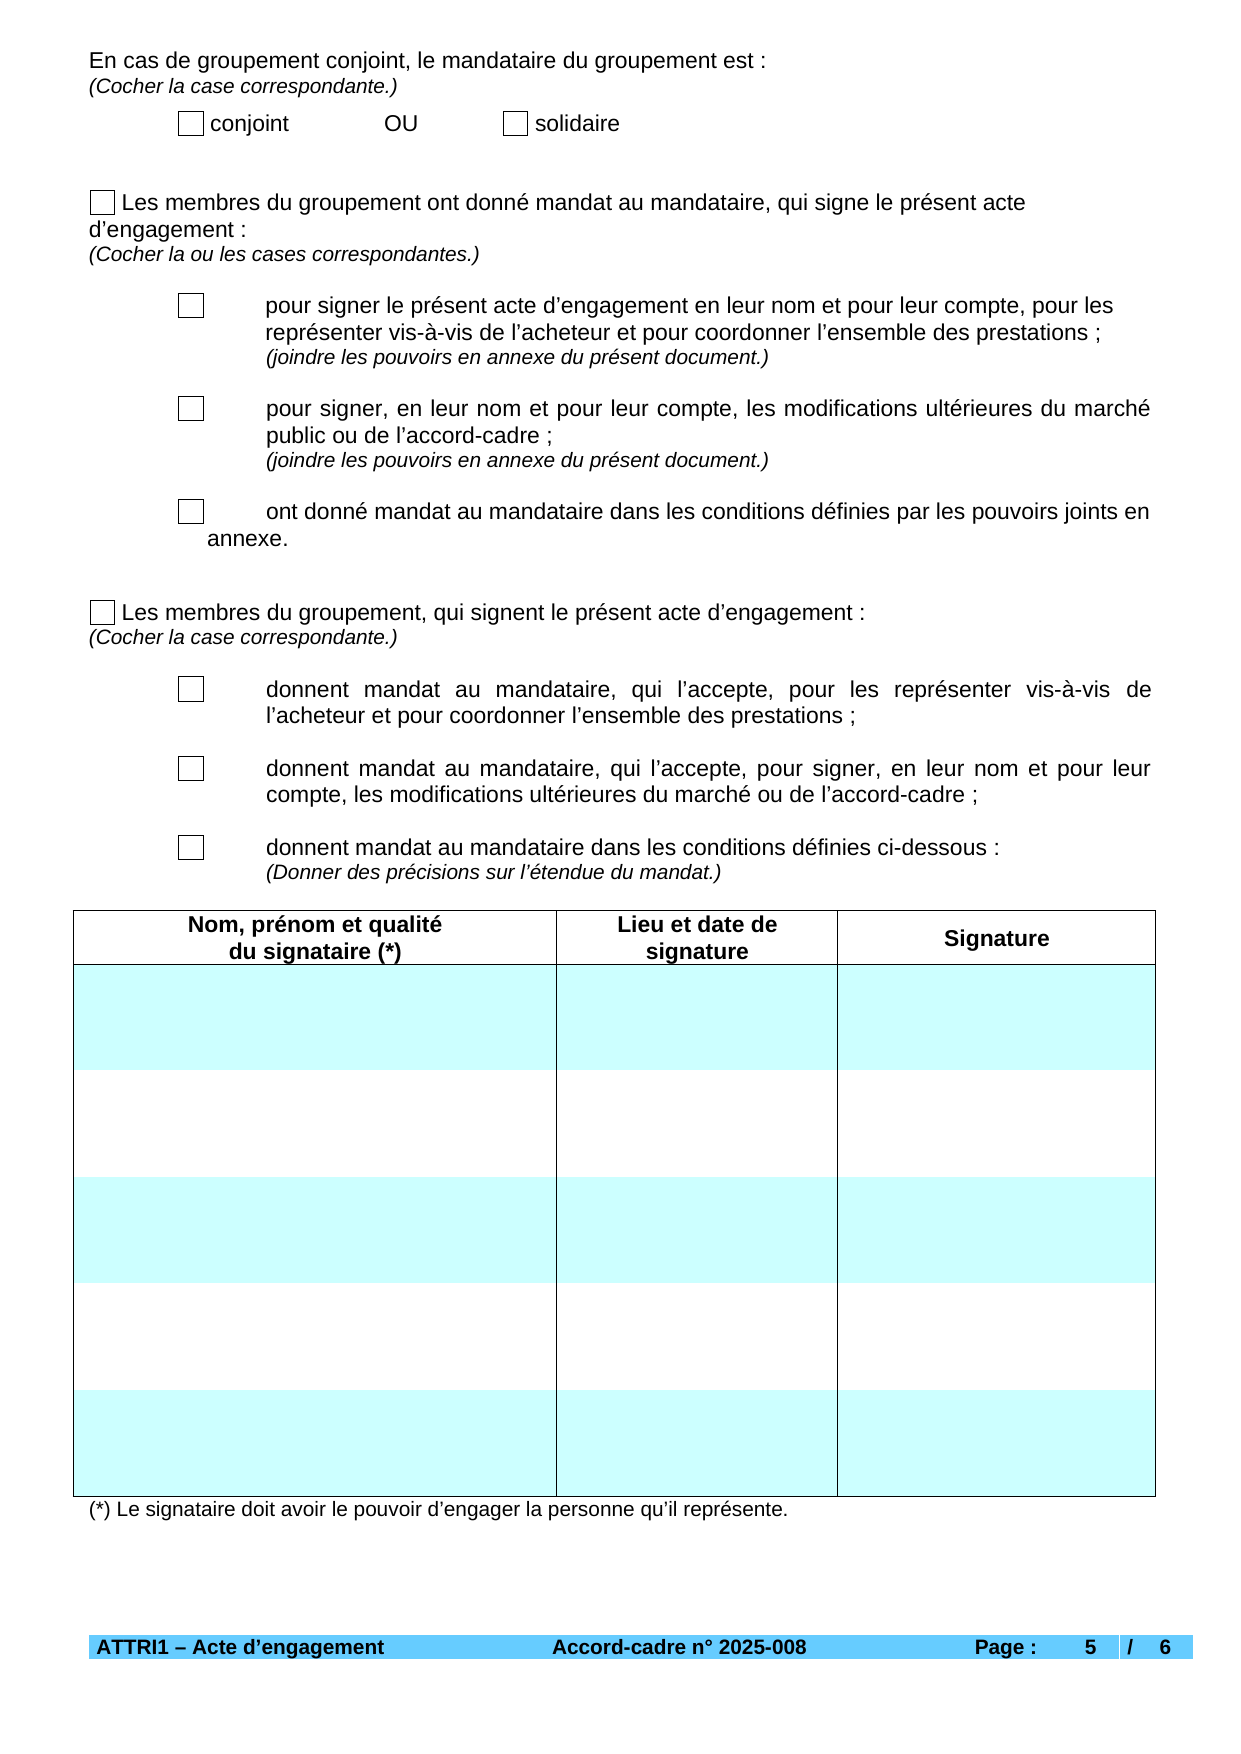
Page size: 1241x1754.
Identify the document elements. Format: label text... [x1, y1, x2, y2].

text Les membres du groupement, qui signent le présent acte d’engagement : [89, 599, 1152, 625]
text pour signer, en leur nom et pour leur compte, les modifications ultérieures du marché public ou de l’accord-cadre ; [177, 395, 1152, 448]
text (Cocher la ou les cases correspondantes.) [89, 242, 1152, 266]
table_cell [557, 1177, 837, 1283]
text En cas de groupement conjoint, le mandataire du groupement est : [89, 47, 1152, 74]
text donnent mandat au mandataire dans les conditions définies ci-dessous : [118, 834, 1152, 860]
table_cell [557, 965, 837, 1070]
table_cell [838, 1070, 1155, 1177]
text ont donné mandat au mandataire dans les conditions définies par les pouvoirs joints en annexe. [118, 498, 1152, 551]
table_cell [74, 1390, 556, 1496]
text (Donner des précisions sur l’étendue du mandat.) [118, 860, 1152, 884]
text (*) Le signataire doit avoir le pouvoir d’engager la personne qu’il représente. [89, 1497, 1152, 1521]
table_cell [838, 1283, 1155, 1389]
table_header Nom, prénom et qualité du signataire (*) [74, 911, 556, 964]
table_cell [74, 1070, 556, 1177]
text donnent mandat au mandataire, qui l’accepte, pour signer, en leur nom et pour leur compte, les modifications ultérieures du marché ou de l’accord-cadre ; [177, 754, 1152, 807]
table_cell [74, 1177, 556, 1283]
table_cell [838, 965, 1155, 1070]
text (Cocher la case correspondante.) [89, 625, 1152, 649]
text Les membres du groupement ont donné mandat au mandataire, qui signe le présent acte d’engagement : [89, 189, 1152, 242]
text pour signer le présent acte d’engagement en leur nom et pour leur compte, pour les représenter vis-à-vis de l’acheteur et pour coordonner l’ensemble des prestations ; [89, 292, 1152, 345]
table_header Lieu et date de signature [557, 911, 837, 964]
text donnent mandat au mandataire, qui l’accepte, pour les représenter vis-à-vis de l’acheteur et pour coordonner l’ensemble des prestations ; [177, 676, 1152, 728]
table_header Signature [838, 911, 1155, 964]
text (joindre les pouvoirs en annexe du présent document.) [89, 448, 1152, 472]
text conjoint OU solidaire [89, 110, 1152, 136]
table_cell [557, 1070, 837, 1177]
table_cell [557, 1390, 837, 1496]
text (Cocher la case correspondante.) [89, 74, 1152, 98]
table_cell [74, 1283, 556, 1389]
table_cell [838, 1177, 1155, 1283]
table_cell [74, 965, 556, 1070]
text (joindre les pouvoirs en annexe du présent document.) [89, 345, 1152, 369]
table_cell [838, 1390, 1155, 1496]
table_cell [557, 1283, 837, 1389]
